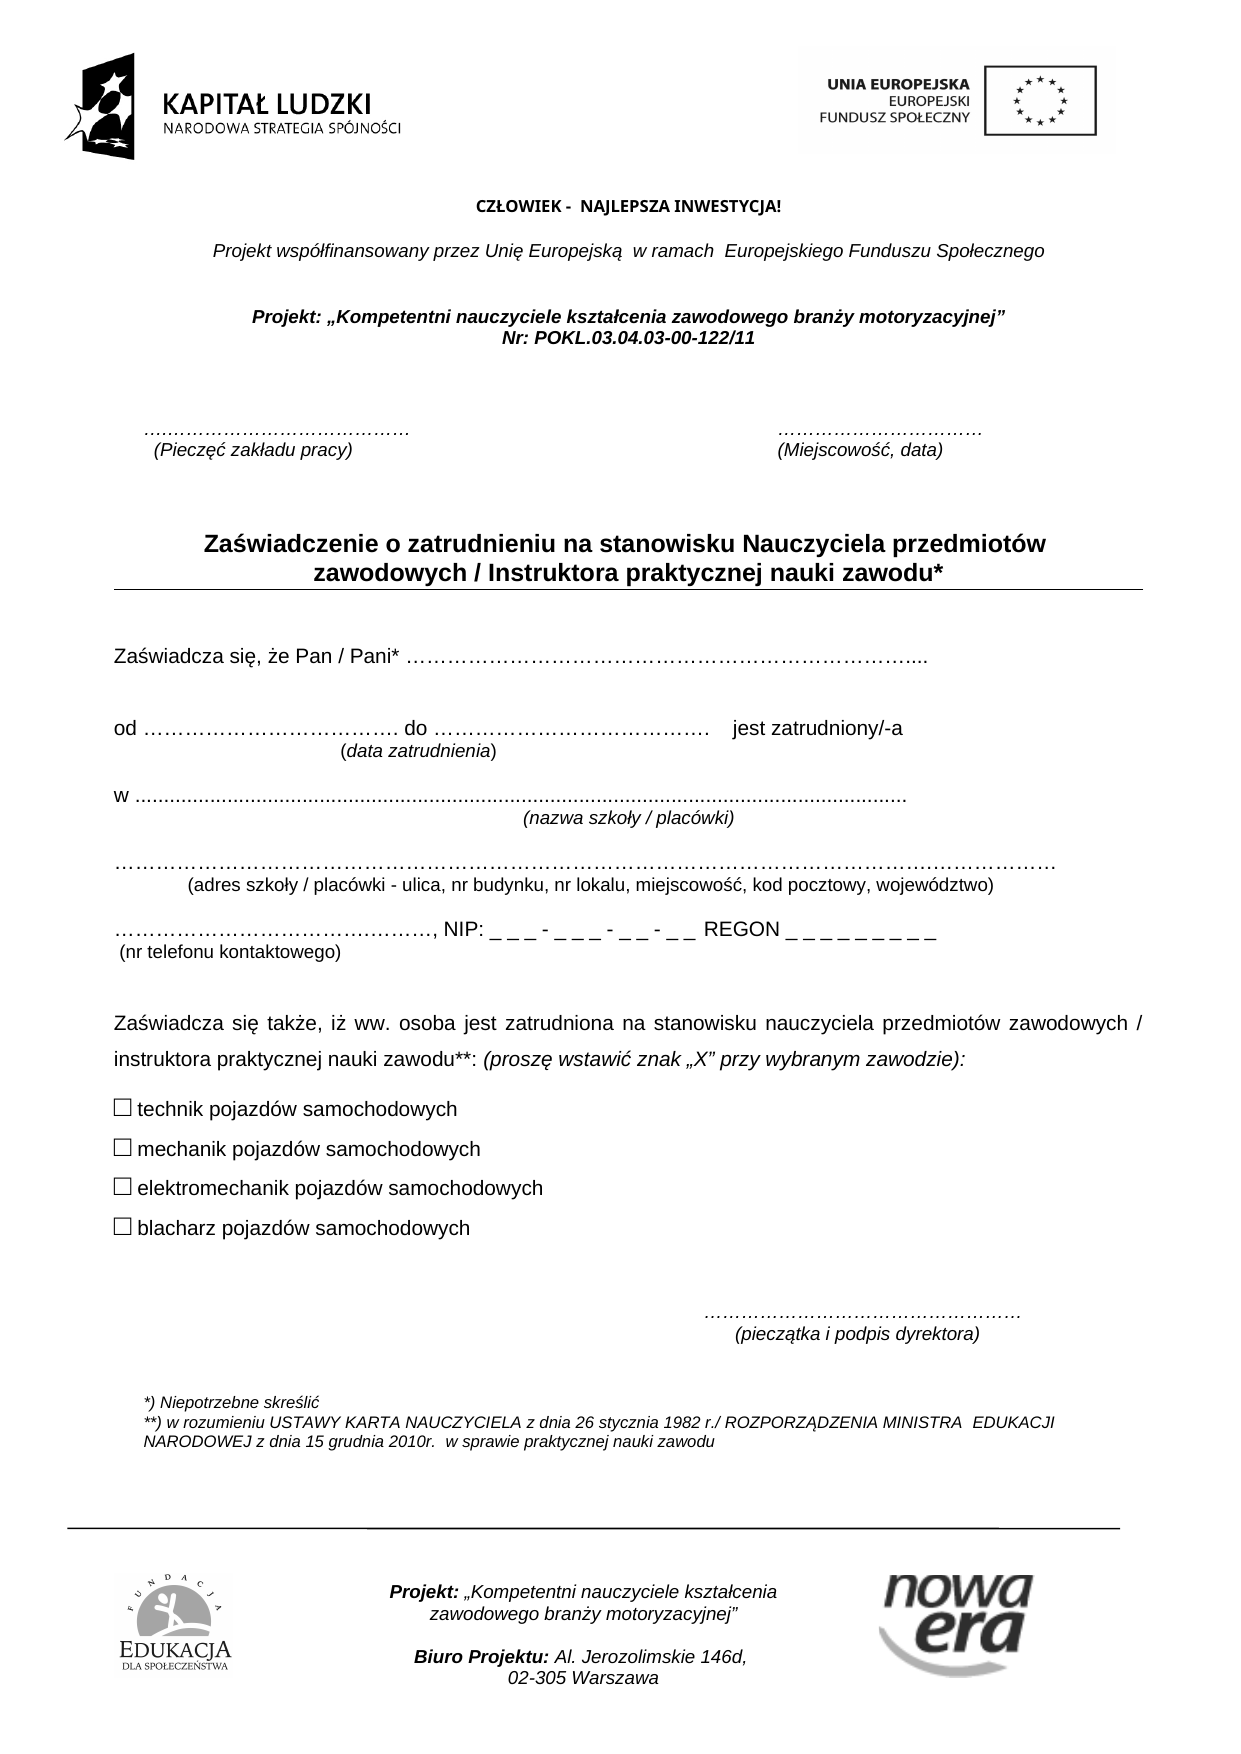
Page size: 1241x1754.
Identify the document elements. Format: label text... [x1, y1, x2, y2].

text (Pieczęć zakładu pracy) (Miejscowość, data) [143, 439, 1143, 461]
text ……………………………………………………………………………………………………….……………… (adres szkoły / placówki - ulica, nr budynku, nr lokalu, miejscowość, kod pocztowy, województwo) [114, 850, 1143, 896]
text □ technik pojazdów samochodowych [114, 1089, 1143, 1122]
text Zaświadcza się także, iż ww. osoba jest zatrudniona na stanowisku nauczyciela przedmiotów zawodowych / instruktora praktycznej nauki zawodu**: (proszę wstawić znak „X” przy wybranym zawodzie): [114, 1011, 1143, 1071]
text □ blacharz pojazdów samochodowych [114, 1208, 1143, 1242]
text (pieczątka i podpis dyrektora) [143, 1323, 1143, 1344]
text od ………………………………. do …………………………………. jest zatrudniony/-a [114, 716, 1143, 740]
text w ...................................................................................................................................... [114, 783, 1143, 807]
text **) w rozumieniu USTAWY KARTA NAUCZYCIELA z dnia 26 stycznia 1982 r./ ROZPORZĄDZENIA MINISTRA EDUKACJI NARODOWEJ z dnia 15 grudnia 2010r. w sprawie praktycznej nauki zawodu [143, 1412, 1143, 1451]
text Zaświadcza się, że Pan / Pani* ……………………………………………………………….... [114, 644, 1143, 668]
subtitle Zaświadczenie o zatrudnieniu na stanowisku Nauczyciela przedmiotów zawodowych / Instruktora praktycznej nauki zawodu* [114, 529, 1143, 589]
text ……………………………….………, NIP: _ _ _ - _ _ _ - _ _ - _ _ REGON _ _ _ _ _ _ _ _ _ [114, 917, 1143, 941]
text Projekt: „Kompetentni nauczyciele kształcenia zawodowego branży motoryzacyjnej” [114, 306, 1143, 327]
text Nr: POKL.03.04.03-00-122/11 [114, 327, 1143, 349]
text □ mechanik pojazdów samochodowych [114, 1129, 1143, 1162]
picture [16, 0, 450, 210]
text …………………………………………… [659, 1301, 1143, 1323]
text (nr telefonu kontaktowego) [114, 941, 1143, 963]
picture [797, 46, 1116, 153]
text (data zatrudnienia) [114, 740, 1143, 762]
text *) Niepotrzebne skreślić [143, 1393, 1143, 1412]
text □ elektromechanik pojazdów samochodowych [114, 1168, 1143, 1202]
text ….………………………………… …………………………… [143, 417, 1143, 439]
text (nazwa szkoły / placówki) [114, 807, 1143, 829]
